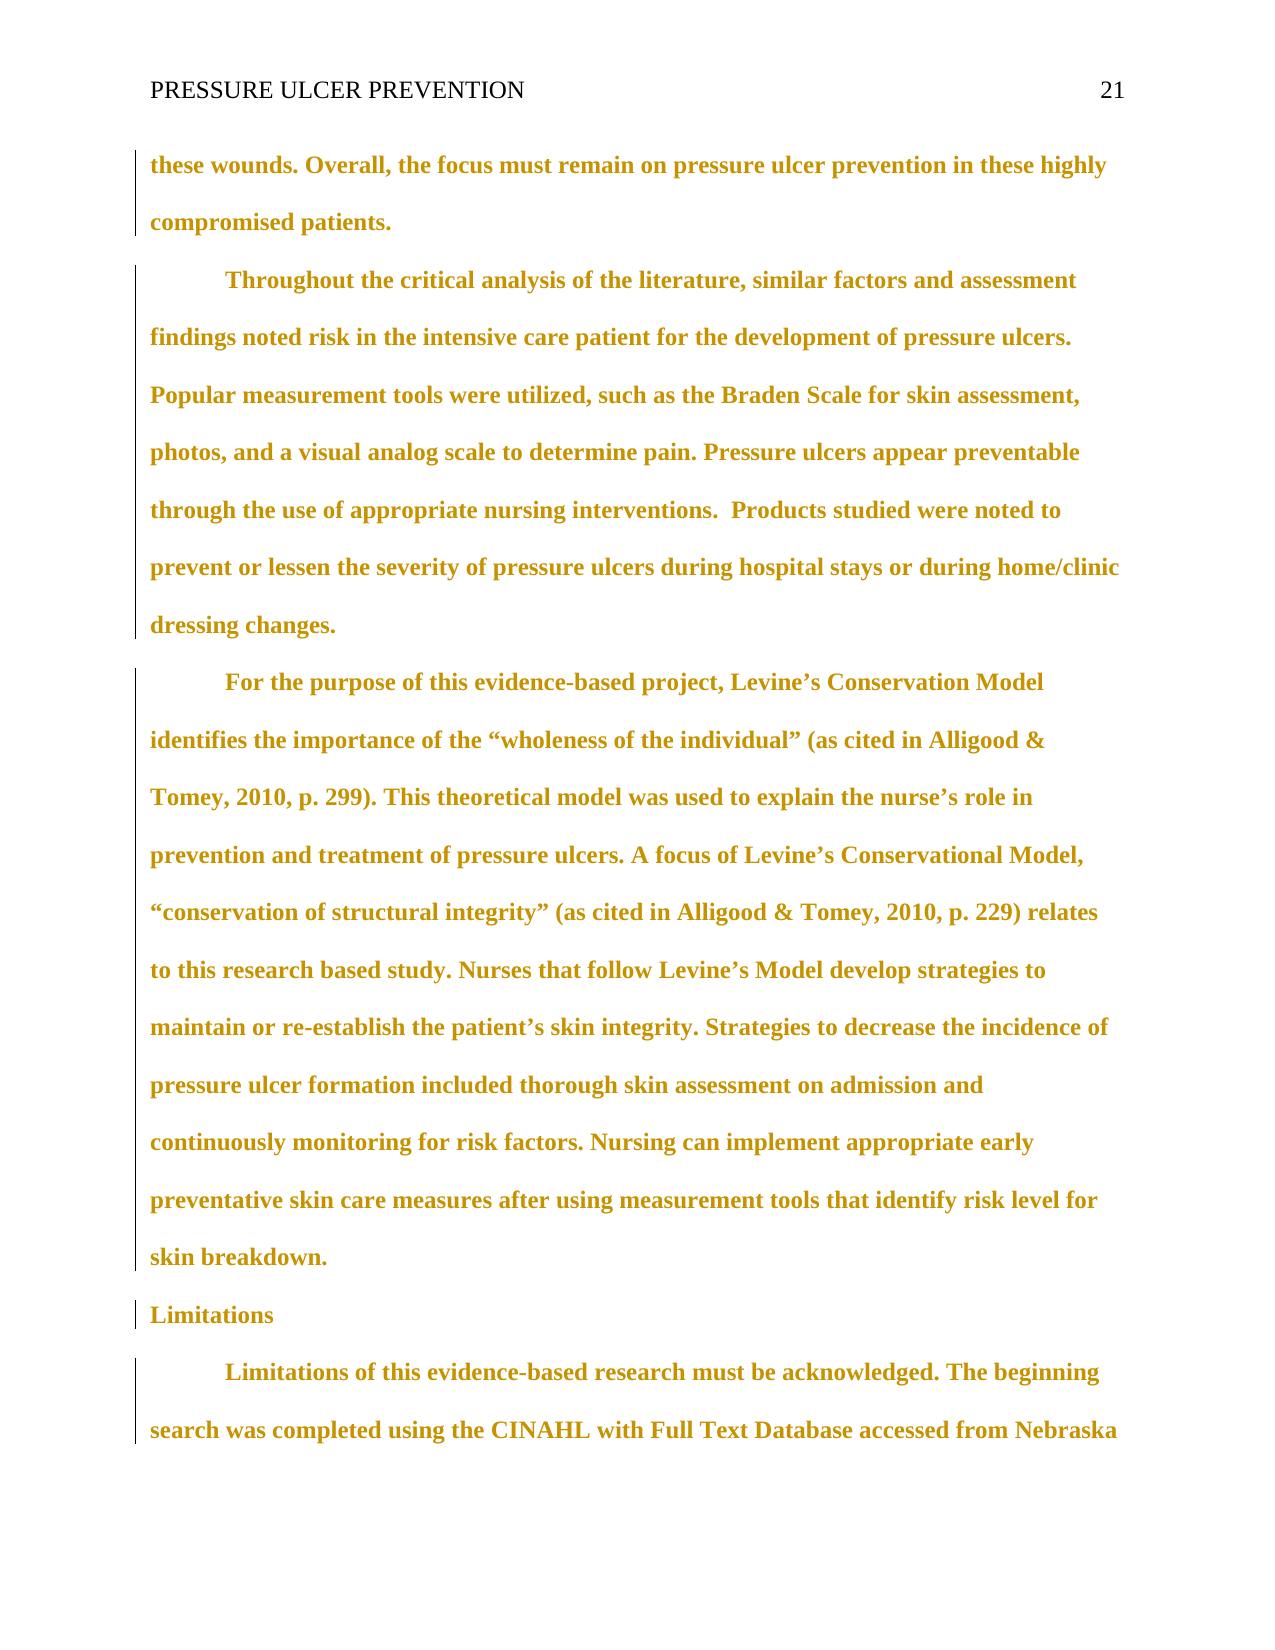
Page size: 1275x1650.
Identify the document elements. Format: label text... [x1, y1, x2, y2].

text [150, 150, 1125, 236]
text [150, 1357, 1125, 1444]
text Limitations [150, 1300, 1125, 1329]
text Throughout the critical analysis of the literature, similar factors and assessment findings noted risk in the intensive care patient for the development of pressure ulcers. Popular measurement tools were utilized, such as the Braden Scale for skin assessment, photos, and a visual analog scale to determine pain. Pressure ulcers appear preventable through the use of appropriate nursing interventions. Products studied were noted to prevent or lessen the severity of pressure ulcers during hospital stays or during home/clinic dressing changes. [150, 265, 1125, 639]
text For the purpose of this evidence-based project, Levine’s Conservation Model identifies the importance of the “wholeness of the individual” (as cited in Alligood & Tomey, 2010, p. 299). This theoretical model was used to explain the nurse’s role in prevention and treatment of pressure ulcers. A focus of Levine’s Conservational Model, “conservation of structural integrity” (as cited in Alligood & Tomey, 2010, p. 229) relates to this research based study. Nurses that follow Levine’s Model develop strategies to maintain or re-establish the patient’s skin integrity. Strategies to decrease the incidence of pressure ulcer formation included thorough skin assessment on admission and continuously monitoring for risk factors. Nursing can implement appropriate early preventative skin care measures after using measurement tools that identify risk level for skin breakdown. [150, 667, 1125, 1271]
